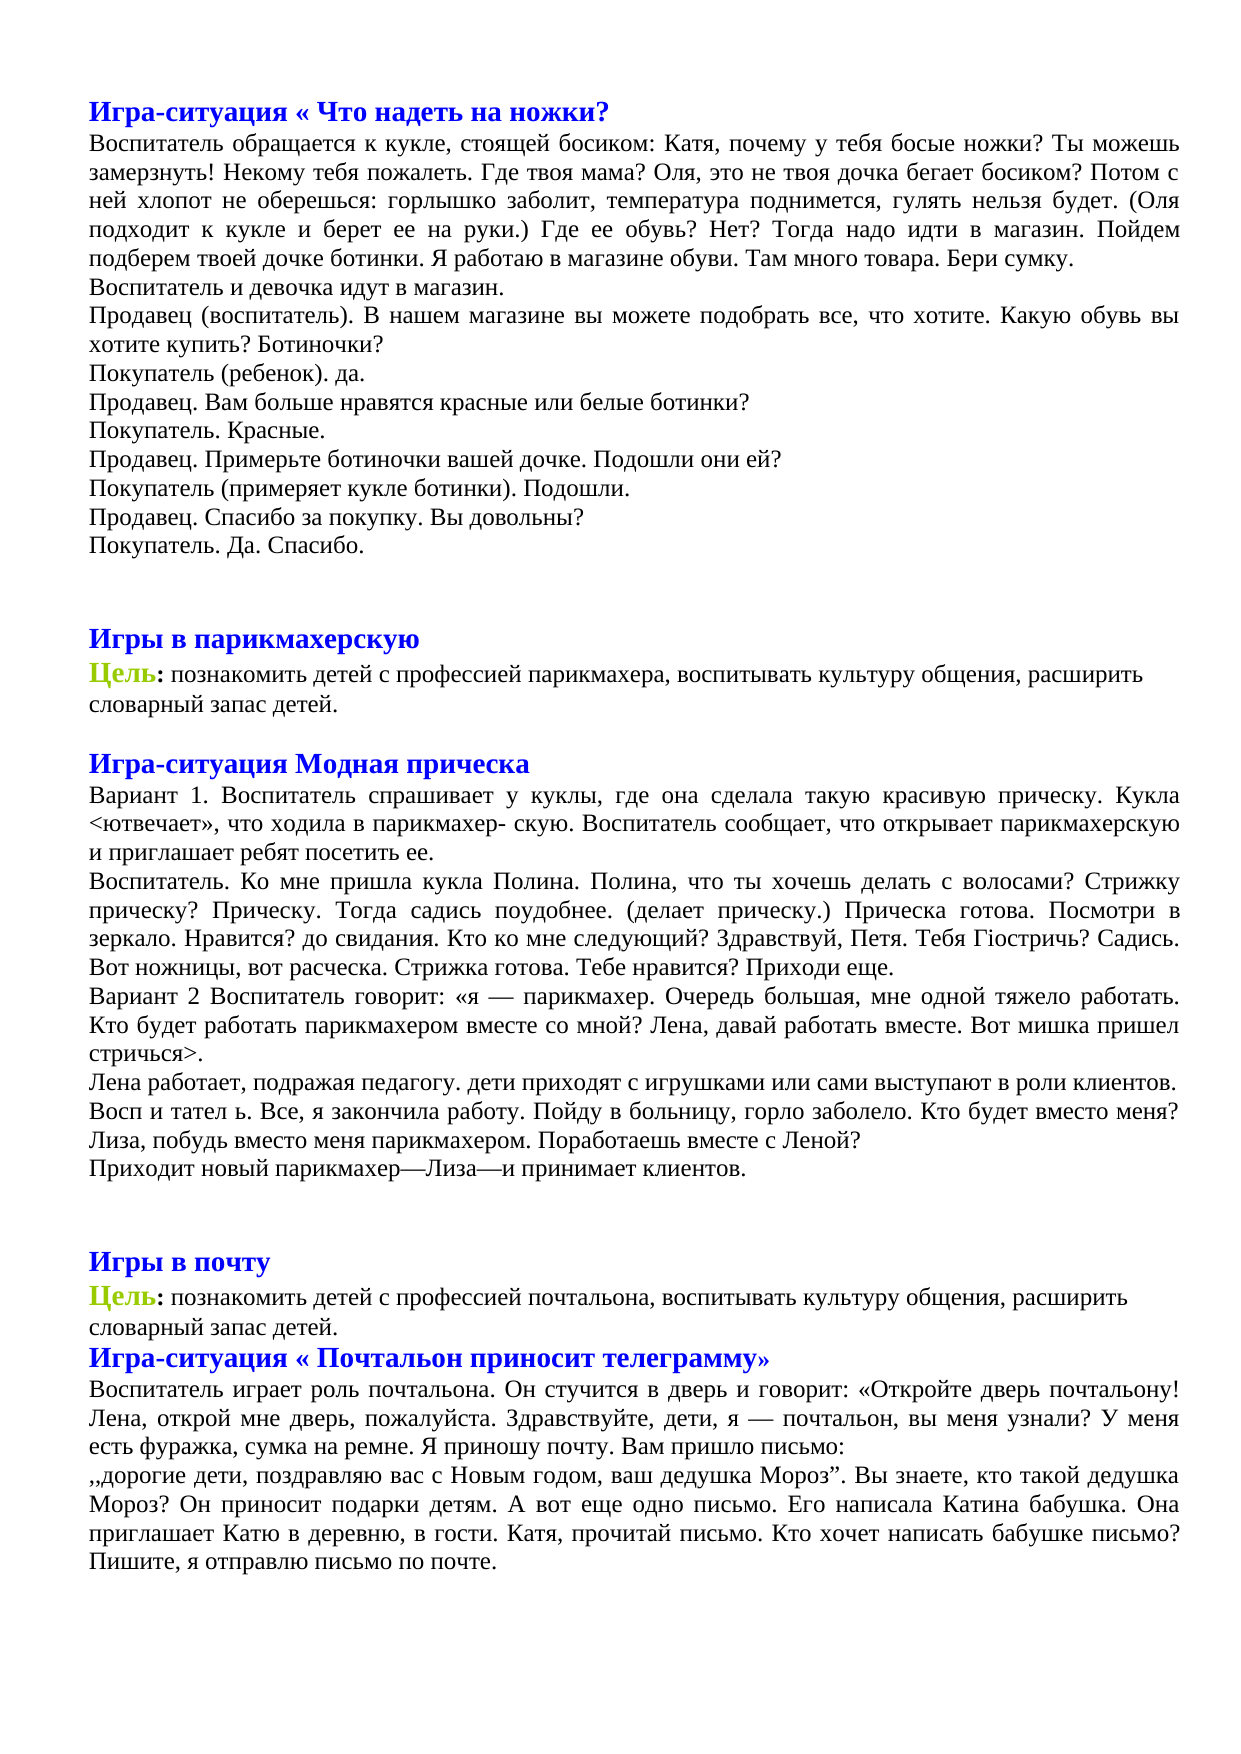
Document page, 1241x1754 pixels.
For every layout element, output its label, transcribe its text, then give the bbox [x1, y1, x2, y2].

text Лена работает, подражая педагогу. дети приходят с игрушками или сами выступают в роли клиентов. [89, 1067, 1181, 1096]
text Игры в парикмахерскую [89, 622, 1181, 655]
text Игра-ситуация « Что надеть на ножки? [89, 94, 1181, 128]
text Вариант 1. Воспитатель спрашивает у куклы, где она сделала такую красивую прическу. Кукла <ютвечает», что ходила в парикмахер- скую. Воспитатель сообщает, что открывает парикмахерскую и приглашает ребят посетить ее. [89, 780, 1181, 866]
text Игра-ситуация « Почтальон приносит телеграмму» [89, 1340, 1181, 1374]
text Игры в почту [89, 1244, 1181, 1278]
text Воспитатель и девочка идут в магазин. [89, 272, 1181, 301]
text Продавец (воспитатель). В нашем магазине вы можете подобрать все, что хотите. Какую обувь вы хотите купить? Ботиночки? [89, 301, 1181, 358]
text Цель: познакомить детей с профессией парикмахера, воспитывать культуру общения, расширить словарный запас детей. [89, 655, 1181, 717]
text Воспитатель играет роль почтальона. Он стучится в дверь и говорит: «Откройте дверь почтальону! Лена, открой мне дверь, пожалуйста. Здравствуйте, дети, я — почтальон, вы меня узнали? У меня есть фуражка, сумка на ремне. Я приношу почту. Вам пришло письмо: [89, 1374, 1181, 1460]
text Продавец. Вам больше нравятся красные или белые ботинки? [89, 387, 1181, 416]
text Воспитатель. Ко мне пришла кукла Полина. Полина, что ты хочешь делать с волосами? Стрижку прическу? Прическу. Тогда садись поудобнее. (делает прическу.) Прическа готова. Посмотри в зеркало. Нравится? до свидания. Кто ко мне следующий? Здравствуй, Петя. Тебя Гiостричь? Садись. Вот ножницы, вот расческа. Стрижка готова. Тебе нравится? Приходи еще. [89, 866, 1181, 981]
text Покупатель. Красные. [89, 416, 1181, 444]
text Продавец. Спасибо за покупку. Вы довольны? [89, 502, 1181, 531]
text Приходит новый парикмахер—Лиза—и принимает клиентов. [89, 1153, 1181, 1182]
text Вариант 2 Воспитатель говорит: «я — парикмахер. Очередь большая, мне одной тяжело работать. Кто будет работать парикмахером вместе со мной? Лена, давай работать вместе. Вот мишка пришел стричься>. [89, 981, 1181, 1067]
text Восп и тател ь. Все, я закончила работу. Пойду в больницу, горло заболело. Кто будет вместо меня? Лиза, побудь вместо меня парикмахером. Поработаешь вместе с Леной? [89, 1096, 1181, 1153]
text Воспитатель обращается к кукле, стоящей босиком: Катя, почему у тебя босые ножки? Ты можешь замерзнуть! Некому тебя пожалеть. Где твоя мама? Оля, это не твоя дочка бегает босиком? Потом с ней хлопот не оберешься: горлышко заболит, температура поднимется, гулять нельзя будет. (Оля подходит к кукле и берет ее на руки.) Где ее обувь? Нет? Тогда надо идти в магазин. Пойдем подберем твоей дочке ботинки. Я работаю в магазине обуви. Там много товара. Бери сумку. [89, 128, 1181, 272]
text Игра-ситуация Модная прическа [89, 746, 1181, 780]
text Покупатель (ребенок). да. [89, 358, 1181, 387]
text Продавец. Примерьте ботиночки вашей дочке. Подошли они ей? [89, 444, 1181, 473]
text Цель: познакомить детей с профессией почтальона, воспитывать культуру общения, расширить словарный запас детей. [89, 1278, 1181, 1340]
text Покупатель (примеряет кукле ботинки). Подошли. [89, 473, 1181, 502]
text ,,дорогие дети, поздравляю вас с Новым годом, ваш дедушка Мороз”. Вы знаете, кто такой дедушка Мороз? Он приносит подарки детям. А вот еще одно письмо. Его написала Катина бабушка. Она приглашает Катю в деревню, в гости. Катя, прочитай письмо. Кто хочет написать бабушке письмо? Пишите, я отправлю письмо по почте. [89, 1460, 1181, 1575]
text Покупатель. Да. Спасибо. [89, 531, 1181, 559]
